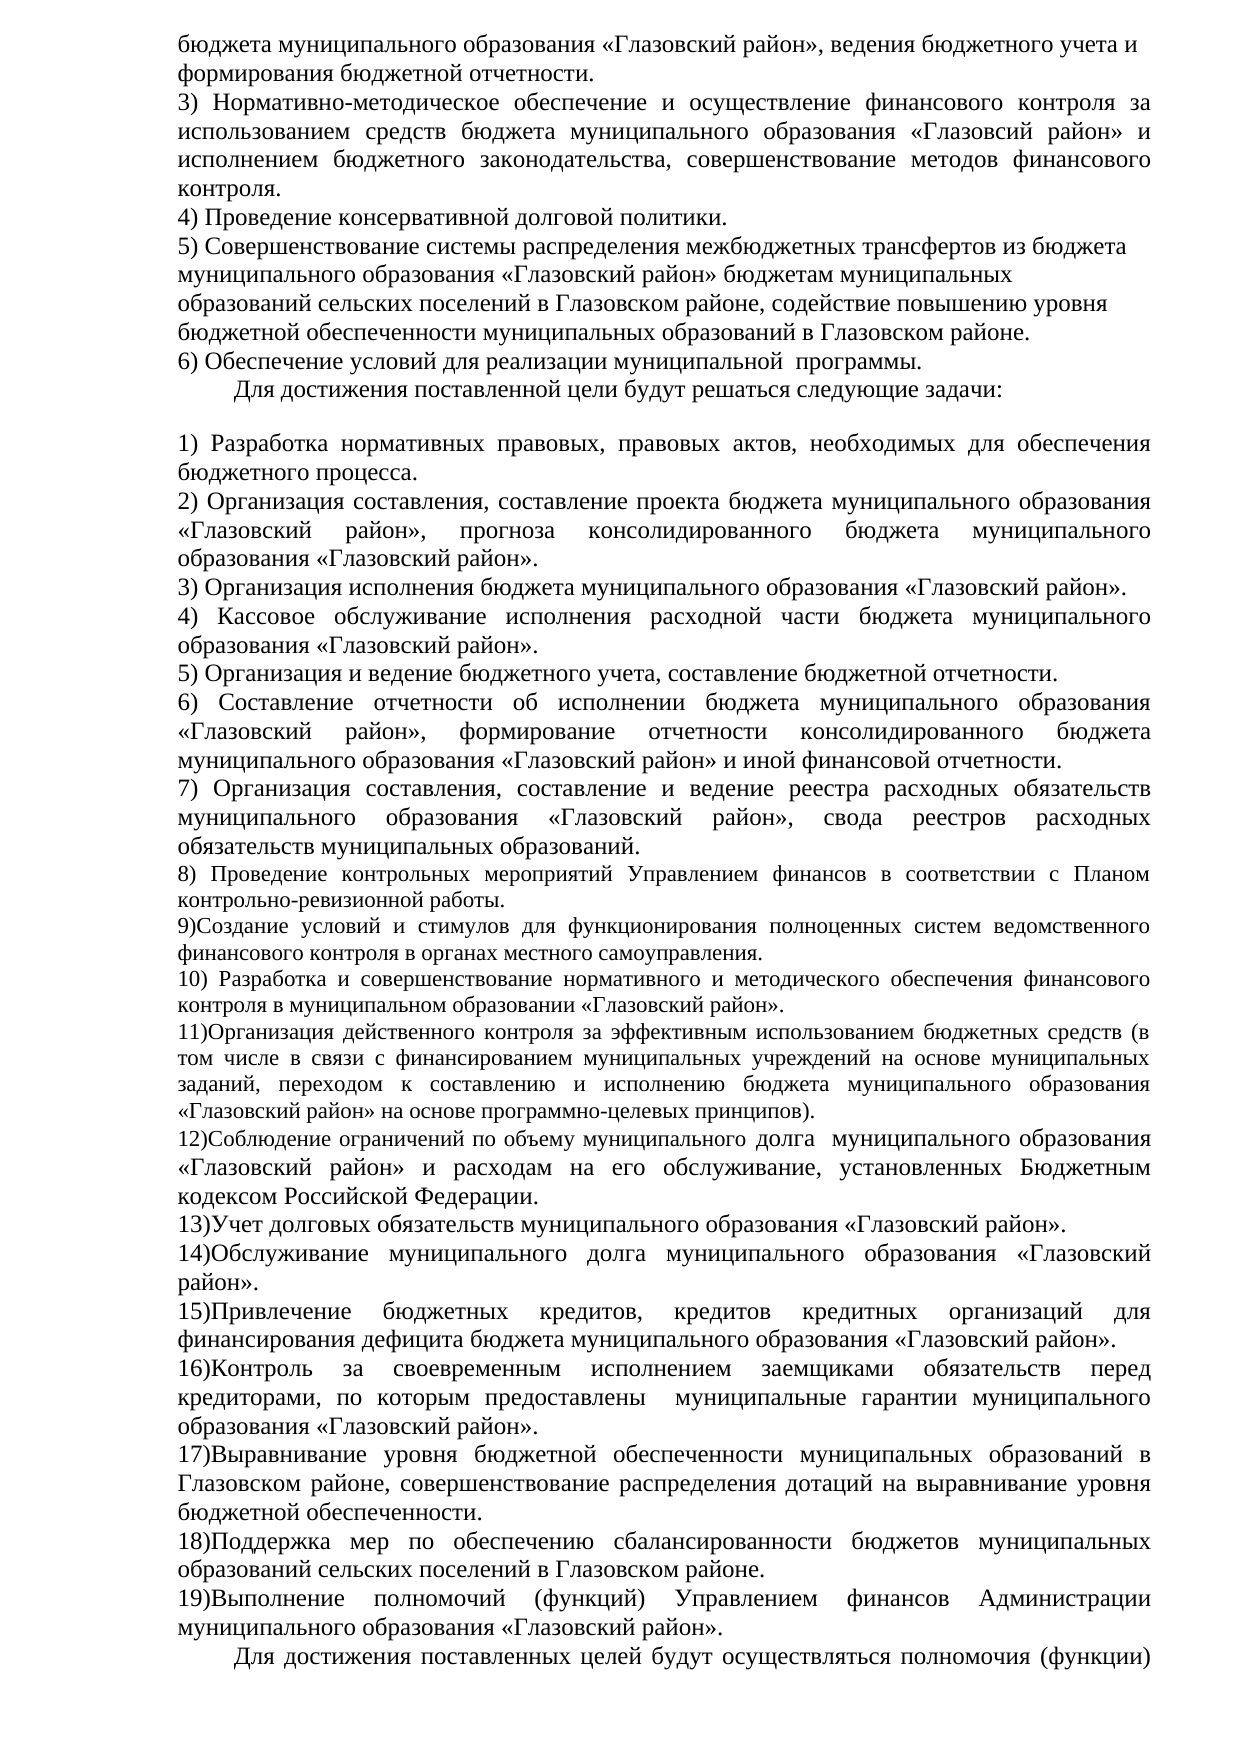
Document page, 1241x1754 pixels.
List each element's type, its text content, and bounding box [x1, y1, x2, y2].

text 1) Разработка нормативных правовых, правовых актов, необходимых для обеспечения бюджетного процесса. [177, 428, 1152, 486]
text 14)Обслуживание муниципального долга муниципального образования «Глазовский район». [177, 1238, 1152, 1296]
text 4) Кассовое обслуживание исполнения расходной части бюджета муниципального образования «Глазовский район». [177, 601, 1152, 658]
text 3) Организация исполнения бюджета муниципального образования «Глазовский район». [177, 572, 1152, 601]
text 9)Создание условий и стимулов для функционирования полноценных систем ведомственного финансового контроля в органах местного самоуправления. [177, 912, 1152, 965]
text 12)Соблюдение ограничений по объему муниципального долга муниципального образования «Глазовский район» и расходам на его обслуживание, установленных Бюджетным кодексом Российской Федерации. [177, 1123, 1152, 1209]
text 17)Выравнивание уровня бюджетной обеспеченности муниципальных образований в Глазовском районе, совершенствование распределения дотаций на выравнивание уровня бюджетной обеспеченности. [177, 1439, 1152, 1526]
text 11)Организация действенного контроля за эффективным использованием бюджетных средств (в том числе в связи с финансированием муниципальных учреждений на основе муниципальных заданий, переходом к составлению и исполнению бюджета муниципального образования «Глазовский район» на основе программно-целевых принципов). [177, 1018, 1152, 1123]
text 5) Организация и ведение бюджетного учета, составление бюджетной отчетности. [177, 658, 1152, 687]
text 16)Контроль за своевременным исполнением заемщиками обязательств перед кредиторами, по которым предоставлены муниципальные гарантии муниципального образования «Глазовский район». [177, 1353, 1152, 1439]
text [177, 1641, 1152, 1669]
text 18)Поддержка мер по обеспечению сбалансированности бюджетов муниципальных образований сельских поселений в Глазовском районе. [177, 1526, 1152, 1583]
text 3) Нормативно-методическое обеспечение и осуществление финансового контроля за использованием средств бюджета муниципального образования «Глазовсий район» и исполнением бюджетного законодательства, совершенствование методов финансового контроля. [177, 87, 1152, 202]
text 8) Проведение контрольных мероприятий Управлением финансов в соответствии с Планом контрольно-ревизионной работы. [177, 860, 1152, 912]
text 13)Учет долговых обязательств муниципального образования «Глазовский район». [177, 1209, 1152, 1238]
text 6) Составление отчетности об исполнении бюджета муниципального образования «Глазовский район», формирование отчетности консолидированного бюджета муниципального образования «Глазовский район» и иной финансовой отчетности. [177, 687, 1152, 773]
text 15)Привлечение бюджетных кредитов, кредитов кредитных организаций для финансирования дефицита бюджета муниципального образования «Глазовский район». [177, 1296, 1152, 1353]
text 4) Проведение консервативной долговой политики. [177, 202, 1152, 231]
text 5) Совершенствование системы распределения межбюджетных трансфертов из бюджета муниципального образования «Глазовский район» бюджетам муниципальных образований сельских поселений в Глазовском районе, содействие повышению уровня бюджетной обеспеченности муниципальных образований в Глазовском районе. [177, 231, 1152, 346]
text 2) Организация составления, составление проекта бюджета муниципального образования «Глазовский район», прогноза консолидированного бюджета муниципального образования «Глазовский район». [177, 486, 1152, 572]
text 7) Организация составления, составление и ведение реестра расходных обязательств муниципального образования «Глазовский район», свода реестров расходных обязательств муниципальных образований. [177, 773, 1152, 860]
text Для достижения поставленной цели будут решаться следующие задачи: [177, 374, 1152, 403]
text 19)Выполнение полномочий (функций) Управлением финансов Администрации муниципального образования «Глазовский район». [177, 1583, 1152, 1641]
text 6) Обеспечение условий для реализации муниципальной программы. [177, 346, 1152, 374]
text 10) Разработка и совершенствование нормативного и методического обеспечения финансового контроля в муниципальном образовании «Глазовский район». [177, 965, 1152, 1018]
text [177, 29, 1152, 87]
